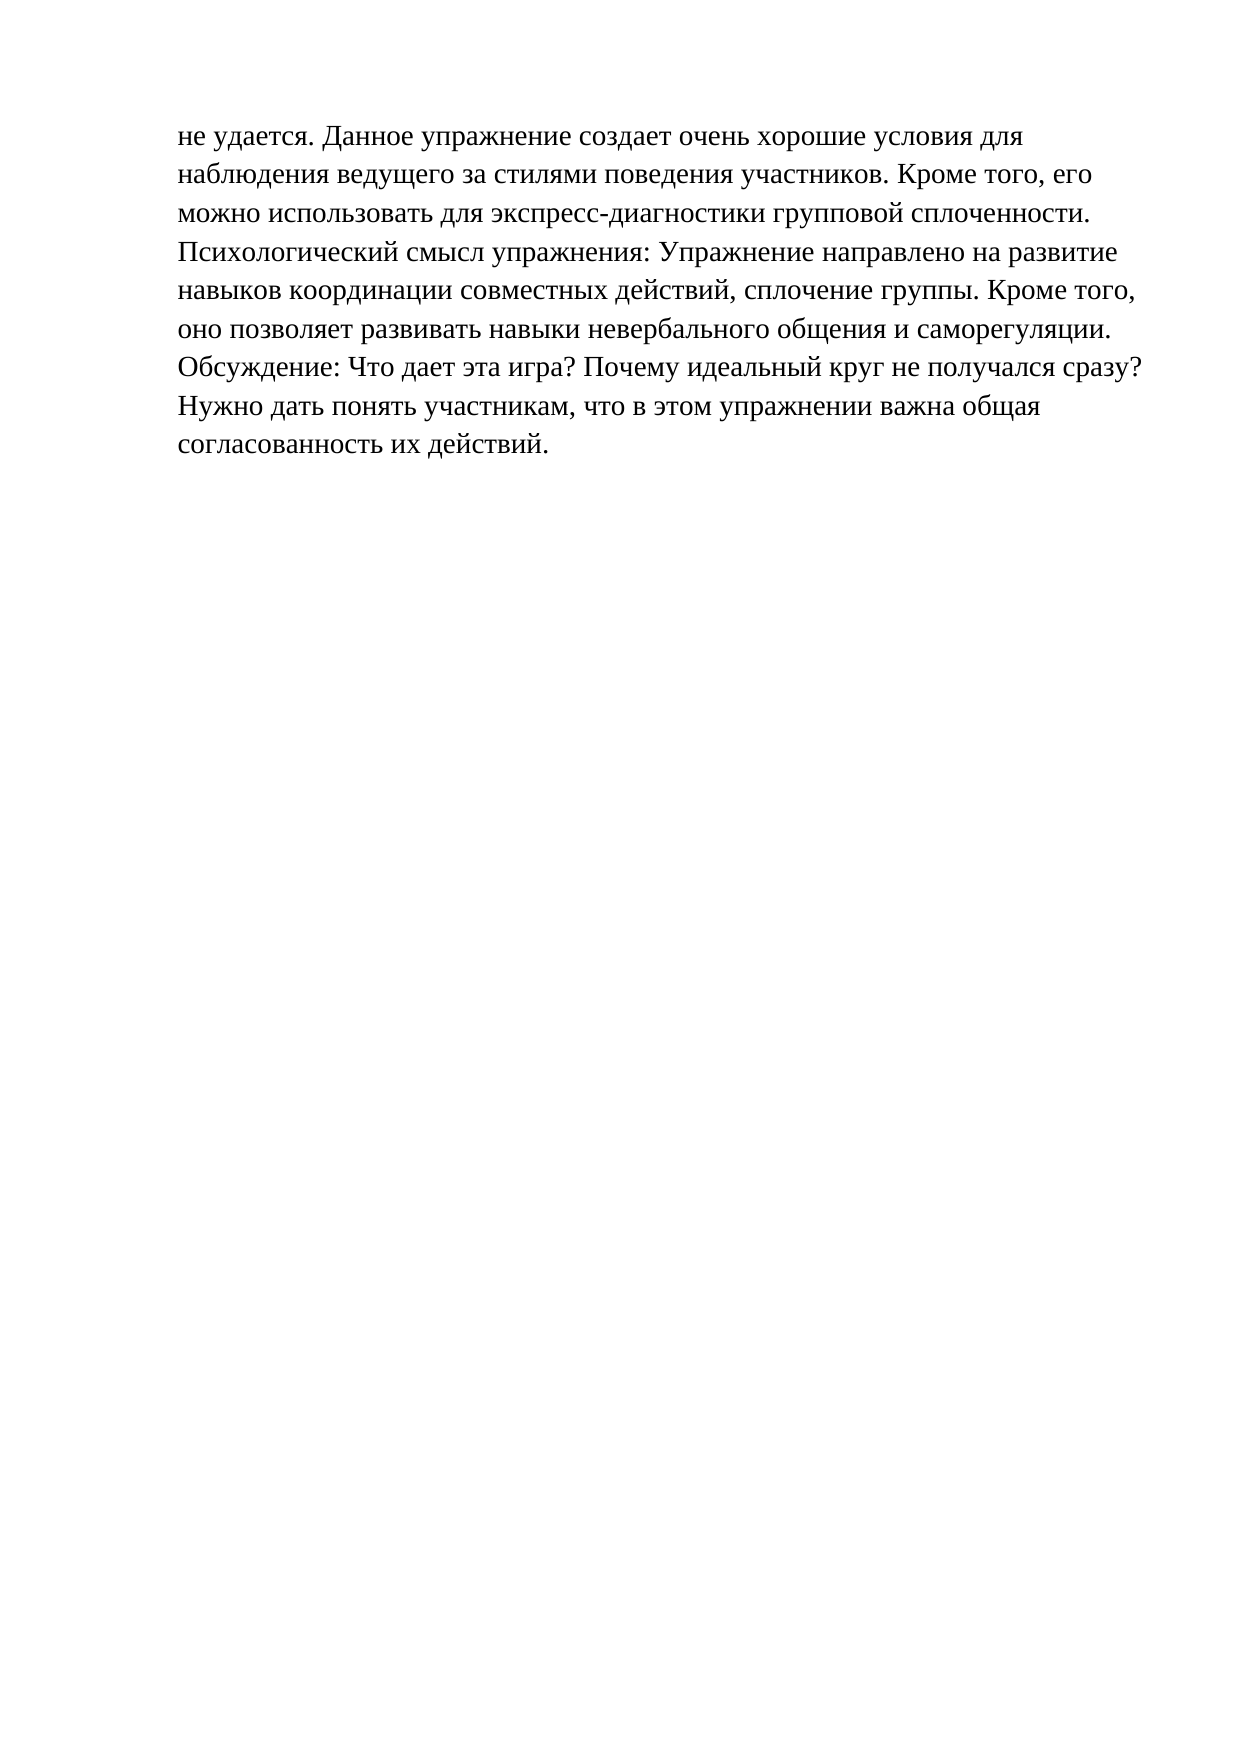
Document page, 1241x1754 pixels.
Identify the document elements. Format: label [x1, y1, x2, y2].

text [177, 118, 1152, 460]
